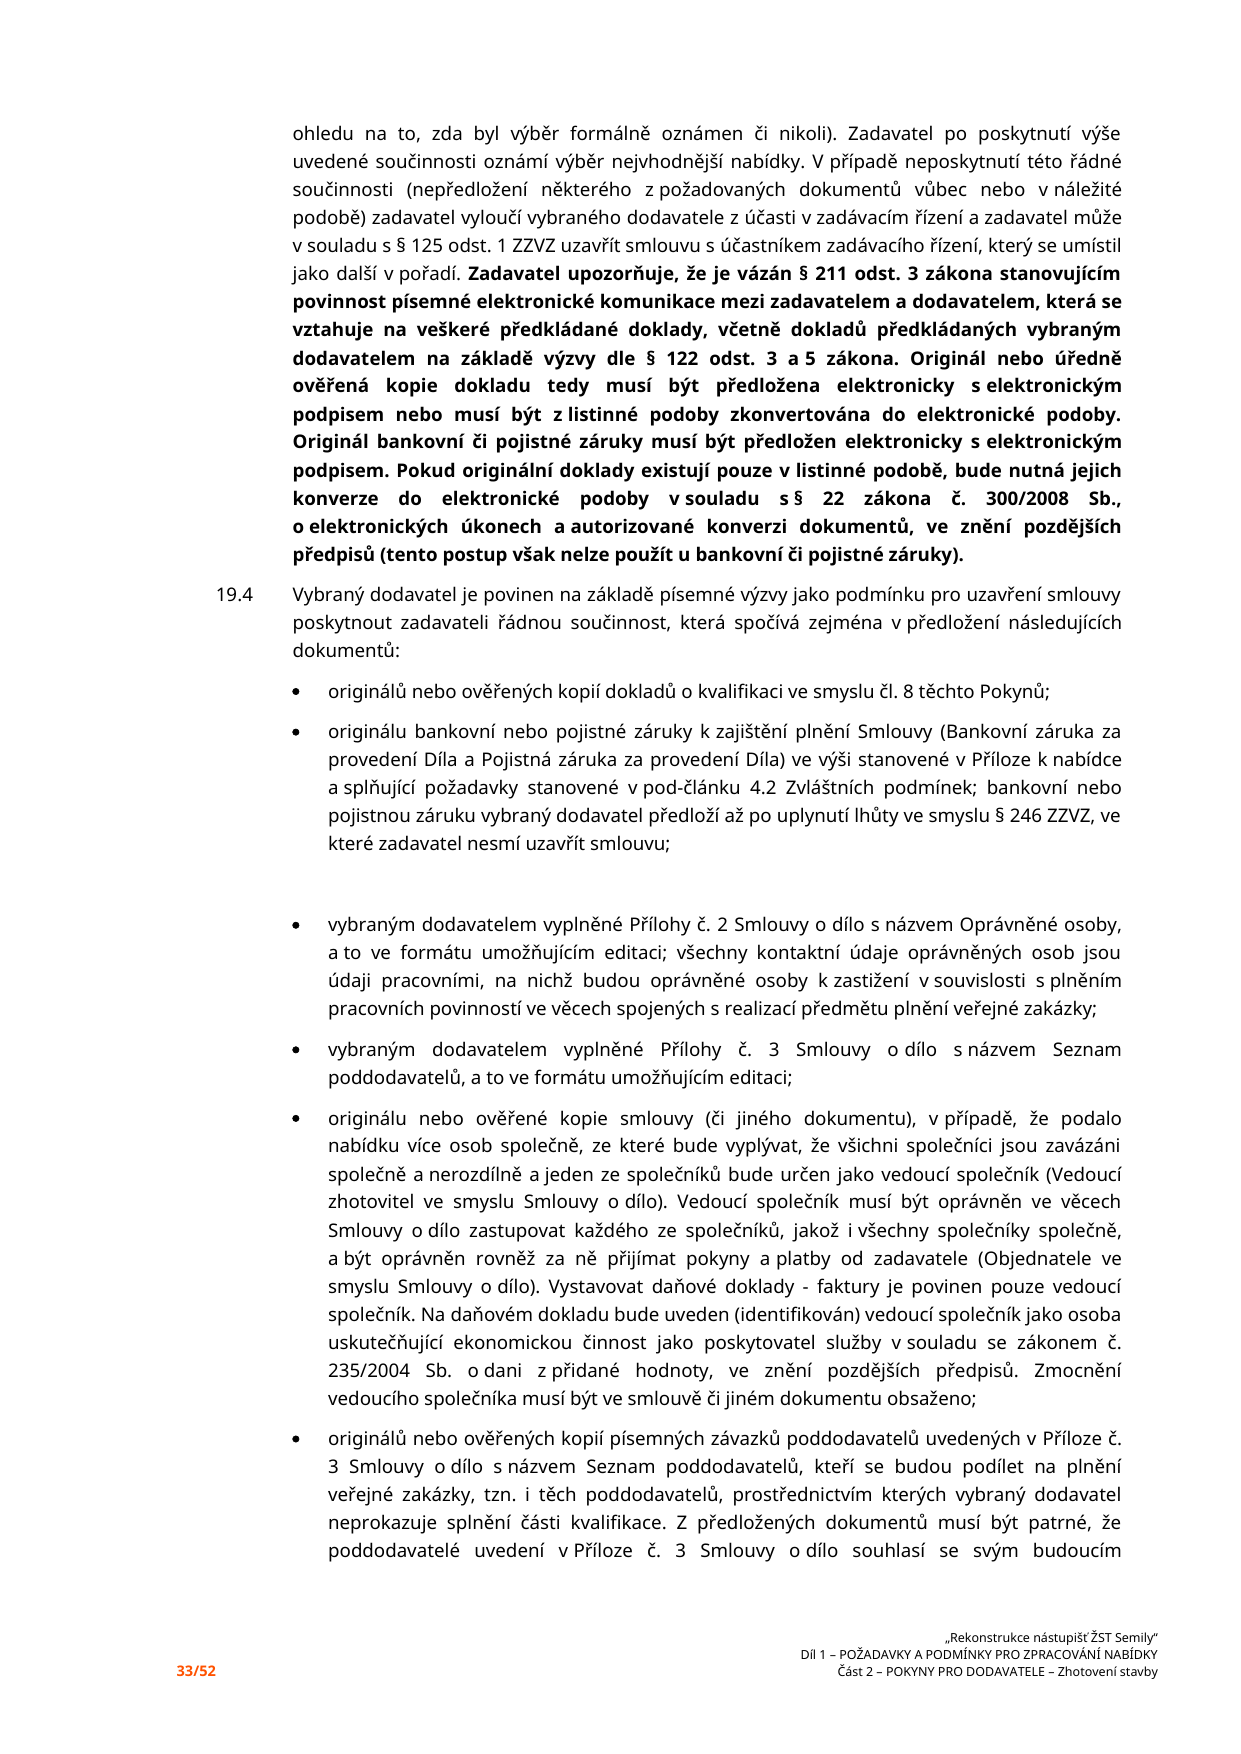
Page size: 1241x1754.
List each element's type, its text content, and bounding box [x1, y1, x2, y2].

text Vybraný dodavatel je povinen na základě písemné výzvy jako podmínku pro uzavření smlouvy poskytnout zadavateli řádnou součinnost, která spočívá zejména v předložení následujících dokumentů: [216, 581, 1122, 663]
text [292, 1426, 1122, 1563]
text originálů nebo ověřených kopií dokladů o kvalifikaci ve smyslu čl. 8 těchto Pokynů; [292, 678, 1122, 703]
text originálu nebo ověřené kopie smlouvy (či jiného dokumentu), v případě, že podalo nabídku více osob společně, ze které bude vyplývat, že všichni společníci jsou zavázáni společně a nerozdílně a jeden ze společníků bude určen jako vedoucí společník (Vedoucí zhotovitel ve smyslu Smlouvy o dílo). Vedoucí společník musí být oprávněn ve věcech Smlouvy o dílo zastupovat každého ze společníků, jakož i všechny společníky společně, a být oprávněn rovněž za ně přijímat pokyny a platby od zadavatele (Objednatele ve smyslu Smlouvy o dílo). Vystavovat daňové doklady - faktury je povinen pouze vedoucí společník. Na daňovém dokladu bude uveden (identifikován) vedoucí společník jako osoba uskutečňující ekonomickou činnost jako poskytovatel služby v souladu se zákonem č. 235/2004 Sb. o dani z přidané hodnoty, ve znění pozdějších předpisů. Zmocnění vedoucího společníka musí být ve smlouvě či jiném dokumentu obsaženo; [292, 1105, 1122, 1411]
text vybraným dodavatelem vyplněné Přílohy č. 2 Smlouvy o dílo s názvem Oprávněné osoby, a to ve formátu umožňujícím editaci; všechny kontaktní údaje oprávněných osob jsou údaji pracovními, na nichž budou oprávněné osoby k zastižení v souvislosti s plněním pracovních povinností ve věcech spojených s realizací předmětu plnění veřejné zakázky; [292, 912, 1122, 1021]
text vybraným dodavatelem vyplněné Přílohy č. 3 Smlouvy o dílo s názvem Seznam poddodavatelů, a to ve formátu umožňujícím editaci; [292, 1036, 1122, 1090]
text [216, 121, 1122, 566]
text originálu bankovní nebo pojistné záruky k zajištění plnění Smlouvy (Bankovní záruka za provedení Díla a Pojistná záruka za provedení Díla) ve výši stanovené v Příloze k nabídce a splňující požadavky stanovené v pod-článku 4.2 Zvláštních podmínek; bankovní nebo pojistnou záruku vybraný dodavatel předloží až po uplynutí lhůty ve smyslu § 246 ZZVZ, ve které zadavatel nesmí uzavřít smlouvu; [292, 718, 1122, 856]
